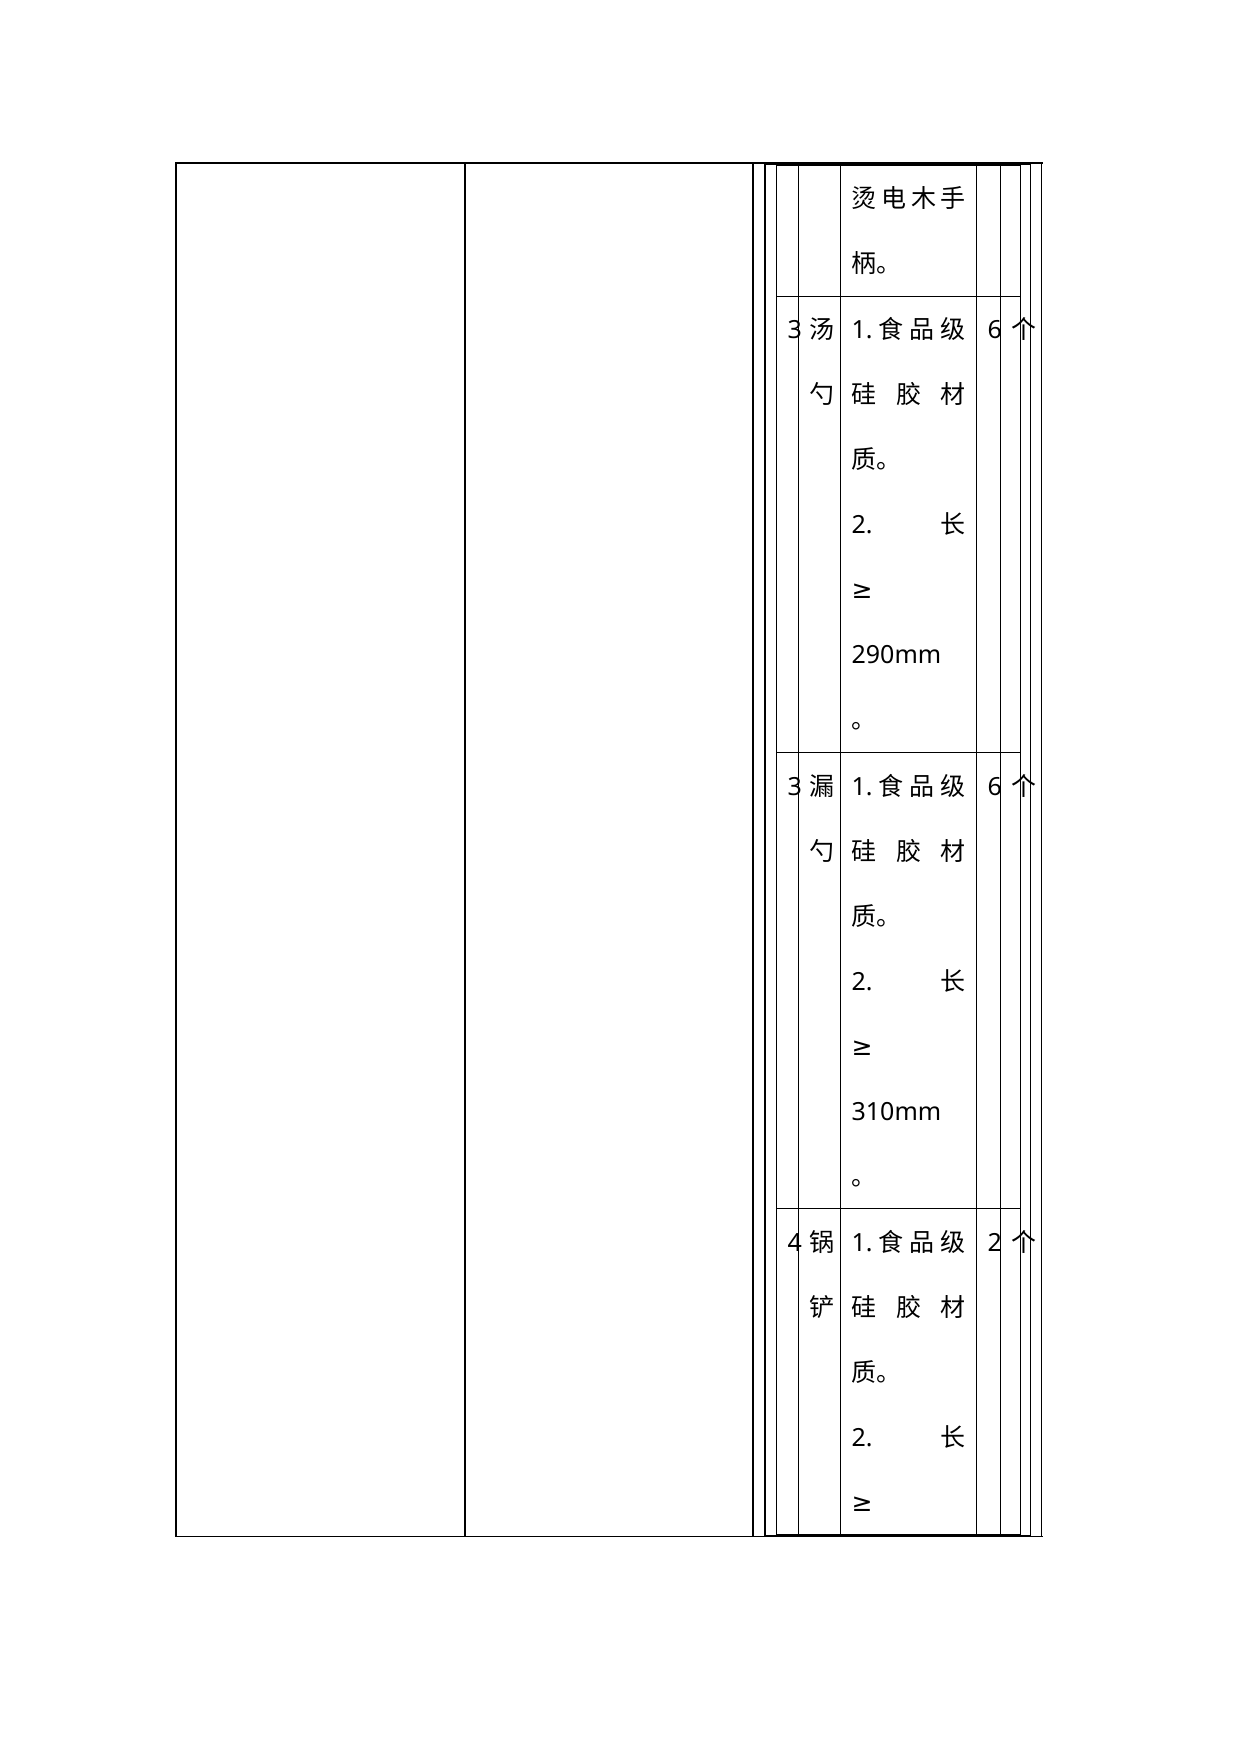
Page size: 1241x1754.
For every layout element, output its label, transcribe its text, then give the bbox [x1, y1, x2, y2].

table_cell [790, 1237, 796, 1245]
table_cell [777, 297, 798, 752]
table_cell [1001, 1209, 1020, 1534]
table_cell [1001, 166, 1020, 296]
table_cell [1001, 297, 1020, 752]
table_cell [766, 165, 776, 1535]
table_cell [1001, 753, 1020, 1208]
table_cell [466, 164, 752, 1536]
table_cell [977, 1209, 1000, 1534]
table_cell [777, 1209, 798, 1534]
table_cell [1021, 165, 1030, 323]
table_cell [1021, 1233, 1030, 1535]
table_cell [1021, 777, 1030, 1236]
table_cell [777, 166, 798, 296]
table_cell [841, 297, 976, 752]
table_cell [799, 1209, 840, 1534]
table_cell [1021, 320, 1030, 780]
table_cell [754, 164, 764, 1536]
table_cell [1031, 164, 1041, 1536]
table_cell [799, 297, 840, 752]
table_cell [977, 297, 1000, 752]
table_cell [841, 166, 976, 296]
table_cell [977, 753, 1000, 1208]
table_cell [977, 166, 1000, 296]
table_cell [799, 753, 840, 1208]
table_cell [777, 753, 798, 1208]
table_cell [841, 753, 976, 1208]
table_cell [799, 166, 840, 296]
table_cell [841, 1209, 976, 1534]
table_cell 1 [177, 164, 464, 1536]
